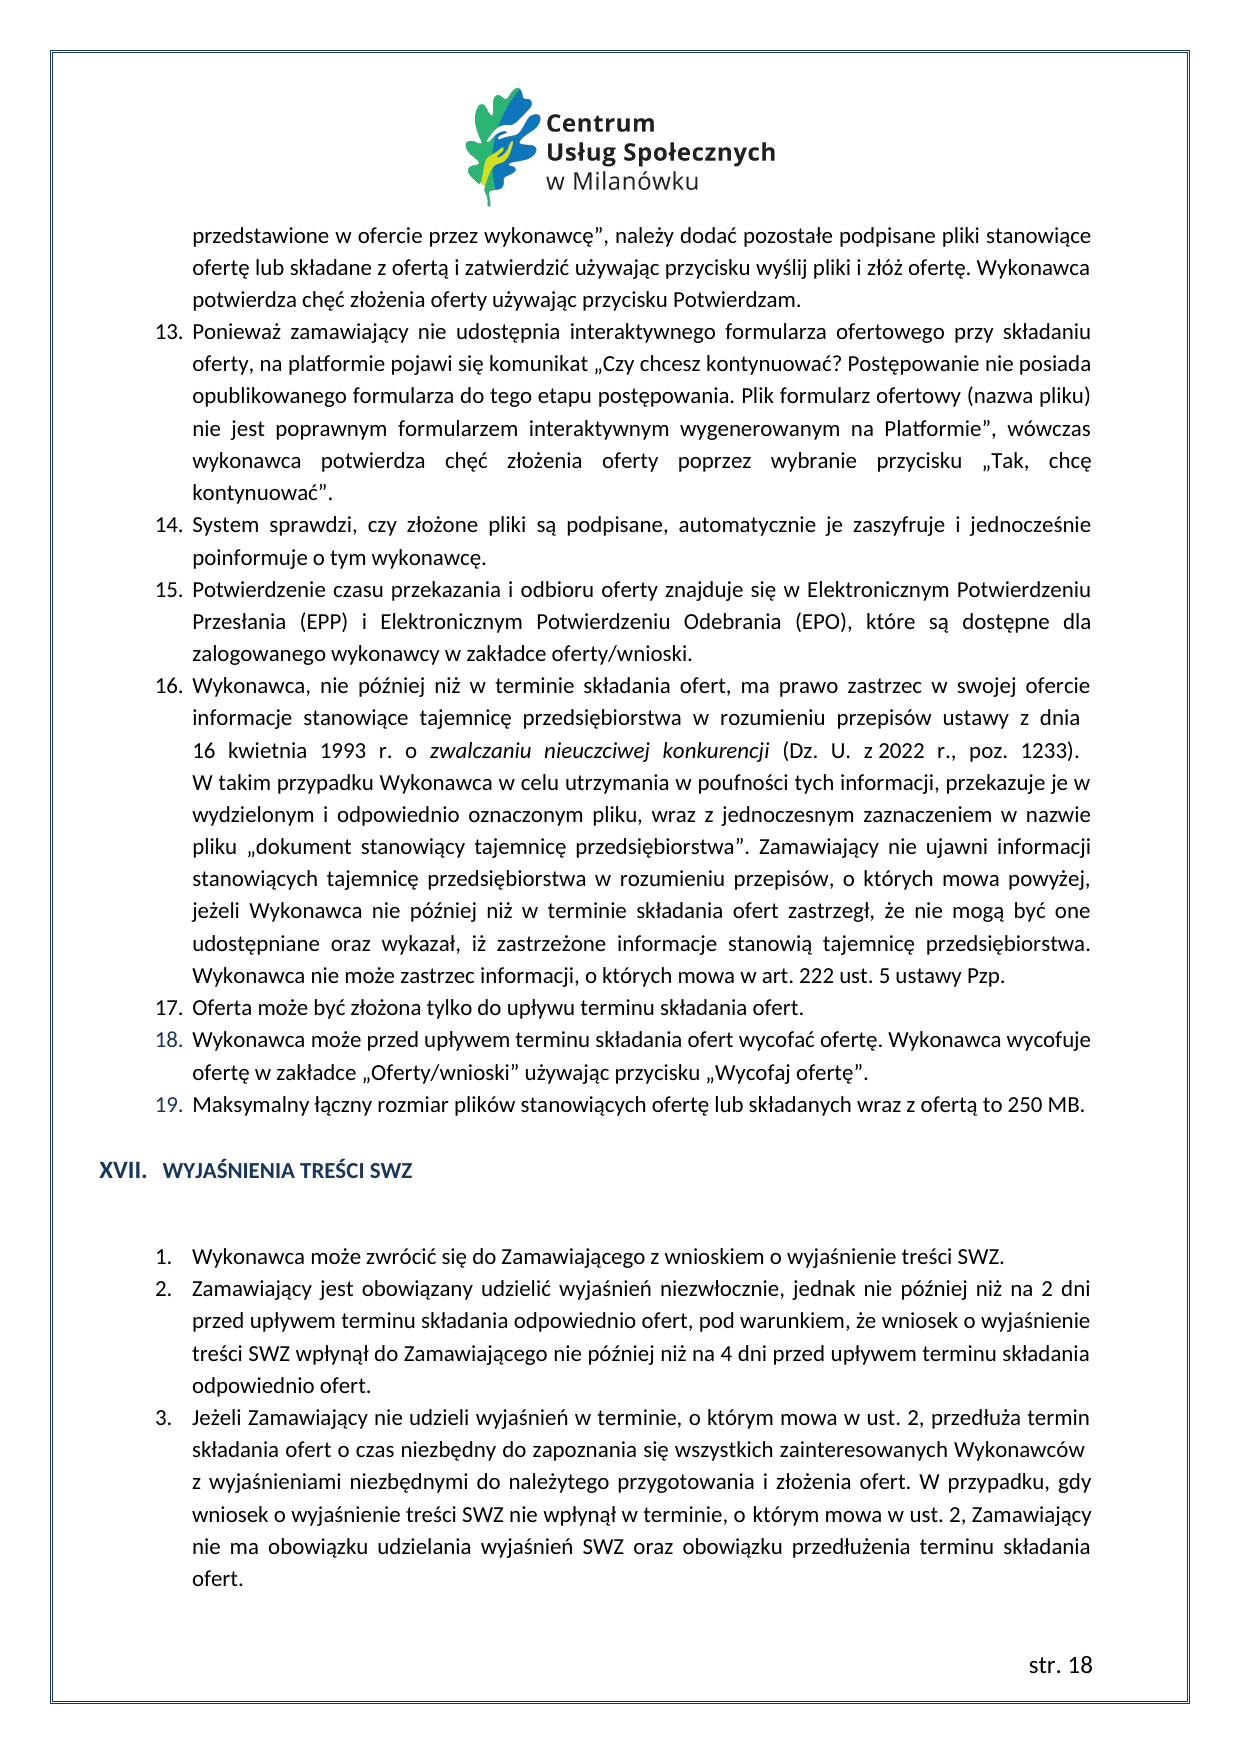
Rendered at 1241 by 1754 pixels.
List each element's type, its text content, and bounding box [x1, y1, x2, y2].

list Wykonawca może przed upływem terminu składania ofert wycofać ofertę. Wykonawca wycofuje ofertę w zakładce „Oferty/wnioski” używając przycisku „Wycofaj ofertę”. [154, 1025, 1093, 1086]
list Zamawiający jest obowiązany udzielić wyjaśnień niezwłocznie, jednak nie później niż na 2 dni przed upływem terminu składania odpowiednio ofert, pod warunkiem, że wniosek o wyjaśnienie treści SWZ wpłynął do Zamawiającego nie później niż na 4 dni przed upływem terminu składania odpowiednio ofert. [155, 1274, 1093, 1399]
subtitle WYJAŚNIENIA TREŚCI SWZ [148, 1154, 1093, 1185]
list Maksymalny łączny rozmiar plików stanowiących ofertę lub składanych wraz z ofertą to 250 MB. [154, 1090, 1093, 1118]
list System sprawdzi, czy złożone pliki są podpisane, automatycznie je zaszyfruje i jednocześnie poinformuje o tym wykonawcę. [154, 510, 1093, 571]
list Jeżeli Zamawiający nie udzieli wyjaśnień w terminie, o którym mowa w ust. 2, przedłuża termin składania ofert o czas niezbędny do zapoznania się wszystkich zainteresowanych Wykonawców z wyjaśnieniami niezbędnymi do należytego przygotowania i złożenia ofert. W przypadku, gdy wniosek o wyjaśnienie treści SWZ nie wpłynął w terminie, o którym mowa w ust. 2, Zamawiający nie ma obowiązku udzielania wyjaśnień SWZ oraz obowiązku przedłużenia terminu składania ofert. [155, 1403, 1093, 1592]
list Oferta może być złożona tylko do upływu terminu składania ofert. [154, 993, 1093, 1021]
list Potwierdzenie czasu przekazania i odbioru oferty znajduje się w Elektronicznym Potwierdzeniu Przesłania (EPP) i Elektronicznym Potwierdzeniu Odebrania (EPO), które są dostępne dla zalogowanego wykonawcy w zakładce oferty/wnioski. [154, 575, 1093, 667]
list Wykonawca może zwrócić się do Zamawiającego z wnioskiem o wyjaśnienie treści SWZ. [155, 1242, 1093, 1270]
picture [454, 73, 786, 221]
list Ponieważ zamawiający nie udostępnia interaktywnego formularza ofertowego przy składaniu oferty, na platformie pojawi się komunikat „Czy chcesz kontynuować? Postępowanie nie posiada opublikowanego formularza do tego etapu postępowania. Plik formularz ofertowy (nazwa pliku) nie jest poprawnym formularzem interaktywnym wygenerowanym na Platformie”, wówczas wykonawca potwierdza chęć złożenia oferty poprzez wybranie przycisku „Tak, chcę kontynuować”. [154, 317, 1093, 506]
list Wykonawca, nie później niż w terminie składania ofert, ma prawo zastrzec w swojej ofercie informacje stanowiące tajemnicę przedsiębiorstwa w rozumieniu przepisów ustawy z dnia 16 kwietnia 1993 r. o zwalczaniu nieuczciwej konkurencji (Dz. U. z 2022 r., poz. 1233). W takim przypadku Wykonawca w celu utrzymania w poufności tych informacji, przekazuje je w wydzielonym i odpowiednio oznaczonym pliku, wraz z jednoczesnym zaznaczeniem w nazwie pliku „dokument stanowiący tajemnicę przedsiębiorstwa”. Zamawiający nie ujawni informacji stanowiących tajemnicę przedsiębiorstwa w rozumieniu przepisów, o których mowa powyżej, jeżeli Wykonawca nie później niż w terminie składania ofert zastrzegł, że nie mogą być one udostępniane oraz wykazał, iż zastrzeżone informacje stanowią tajemnicę przedsiębiorstwa. Wykonawca nie może zastrzec informacji, o których mowa w art. 222 ust. 5 ustawy Pzp. [154, 671, 1093, 989]
